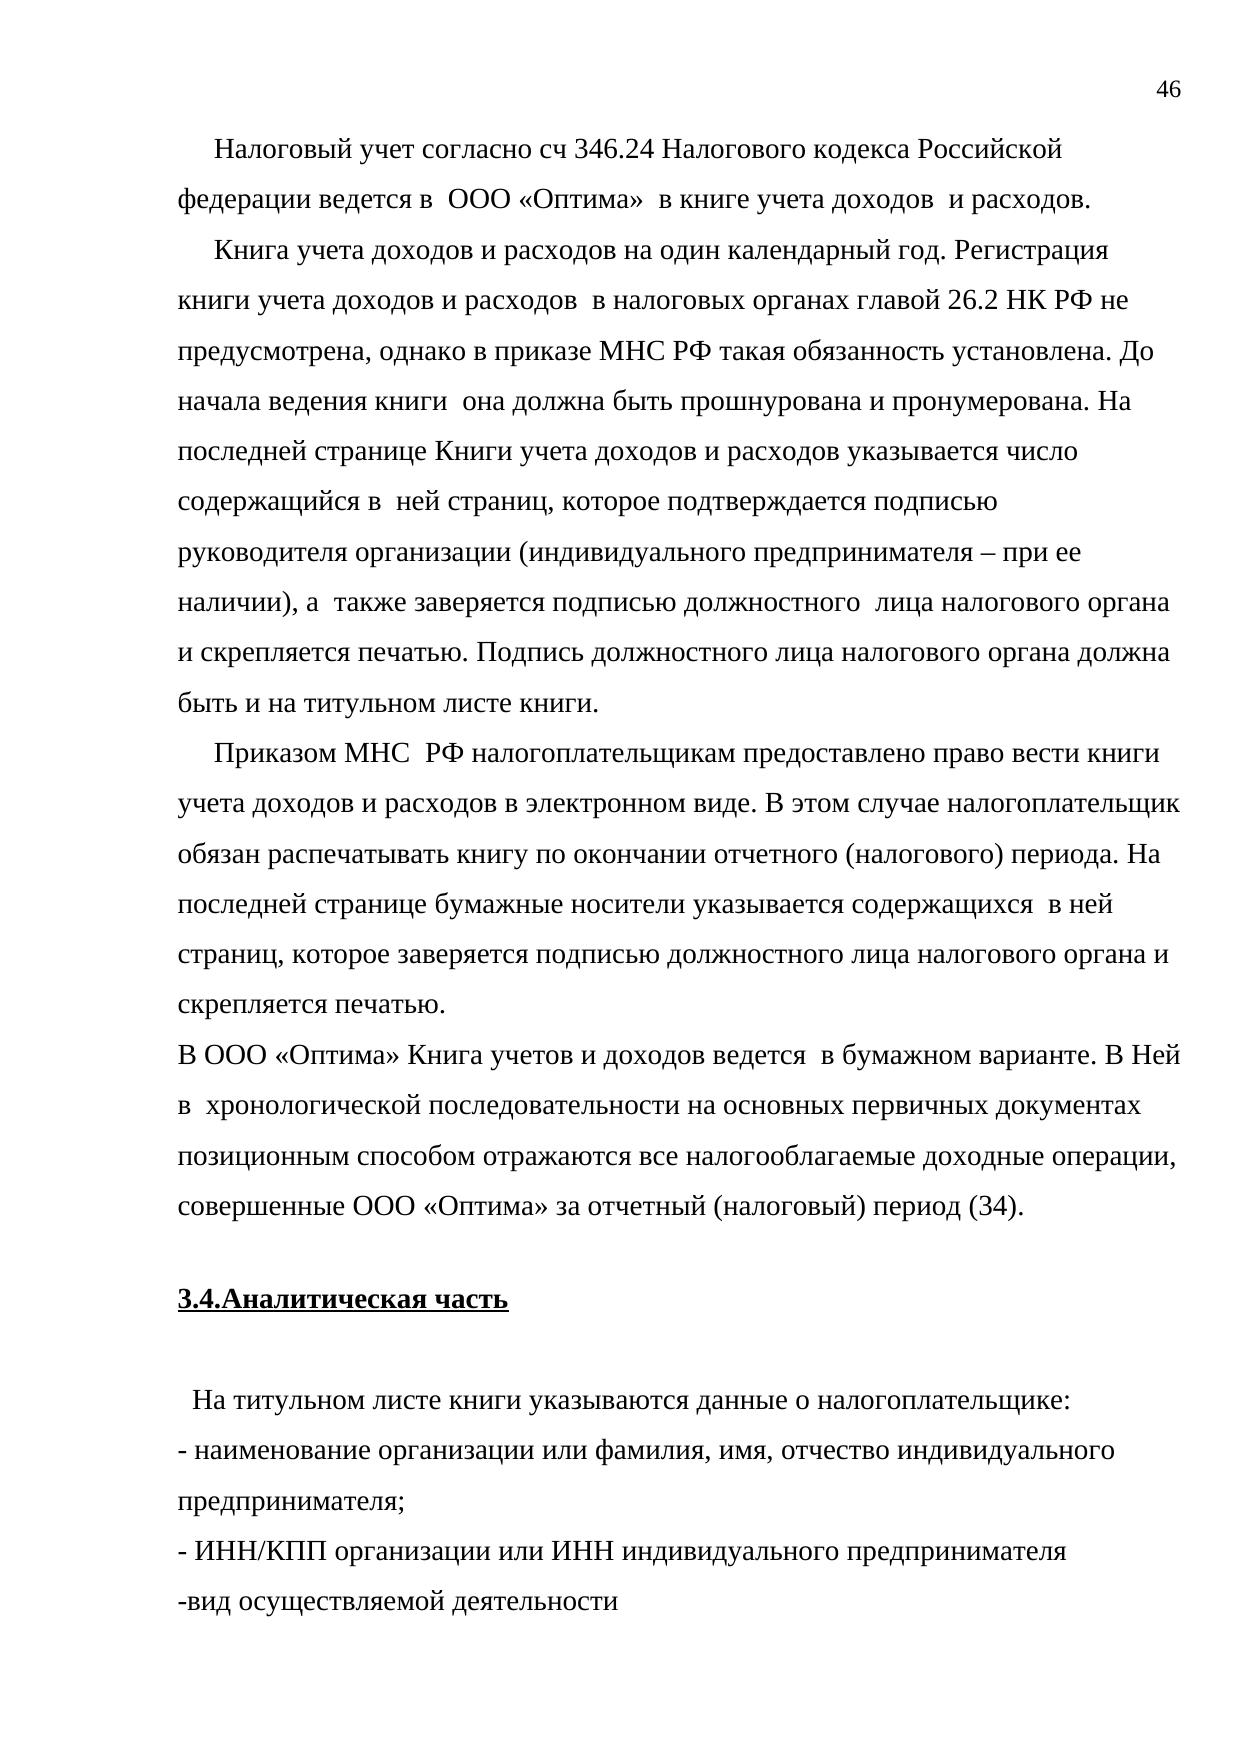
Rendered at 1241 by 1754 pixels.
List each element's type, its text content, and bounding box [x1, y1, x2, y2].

text На титульном листе книги указываются данные о налогоплательщике: [177, 1382, 1181, 1416]
text Налоговый учет согласно сч 346.24 Налогового кодекса Российской федерации ведется в ООО «Оптима» в книге учета доходов и расходов. [177, 131, 1181, 215]
text -вид осуществляемой деятельности [177, 1583, 1181, 1617]
text В ООО «Оптима» Книга учетов и доходов ведется в бумажном варианте. В Ней в хронологической последовательности на основных первичных документах позиционным способом отражаются все налогооблагаемые доходные операции, совершенные ООО «Оптима» за отчетный (налоговый) период (34). [177, 1037, 1181, 1221]
text - наименование организации или фамилия, имя, отчество индивидуального предпринимателя; [177, 1432, 1181, 1516]
text Книга учета доходов и расходов на один календарный год. Регистрация книги учета доходов и расходов в налоговых органах главой 26.2 НК РФ не предусмотрена, однако в приказе МНС РФ такая обязанность установлена. До начала ведения книги она должна быть прошнурована и пронумерована. На последней странице Книги учета доходов и расходов указывается число содержащийся в ней страниц, которое подтверждается подписью руководителя организации (индивидуального предпринимателя – при ее наличии), а также заверяется подписью должностного лица налогового органа и скрепляется печатью. Подпись должностного лица налогового органа должна быть и на титульном листе книги. [177, 232, 1181, 718]
text Приказом МНС РФ налогоплательщикам предоставлено право вести книги учета доходов и расходов в электронном виде. В этом случае налогоплательщик обязан распечатывать книгу по окончании отчетного (налогового) периода. На последней странице бумажные носители указывается содержащихся в ней страниц, которое заверяется подписью должностного лица налогового органа и скрепляется печатью. [177, 735, 1181, 1020]
text - ИНН/КПП организации или ИНН индивидуального предпринимателя [177, 1533, 1181, 1566]
text 3.4.Аналитическая часть [177, 1281, 1181, 1315]
